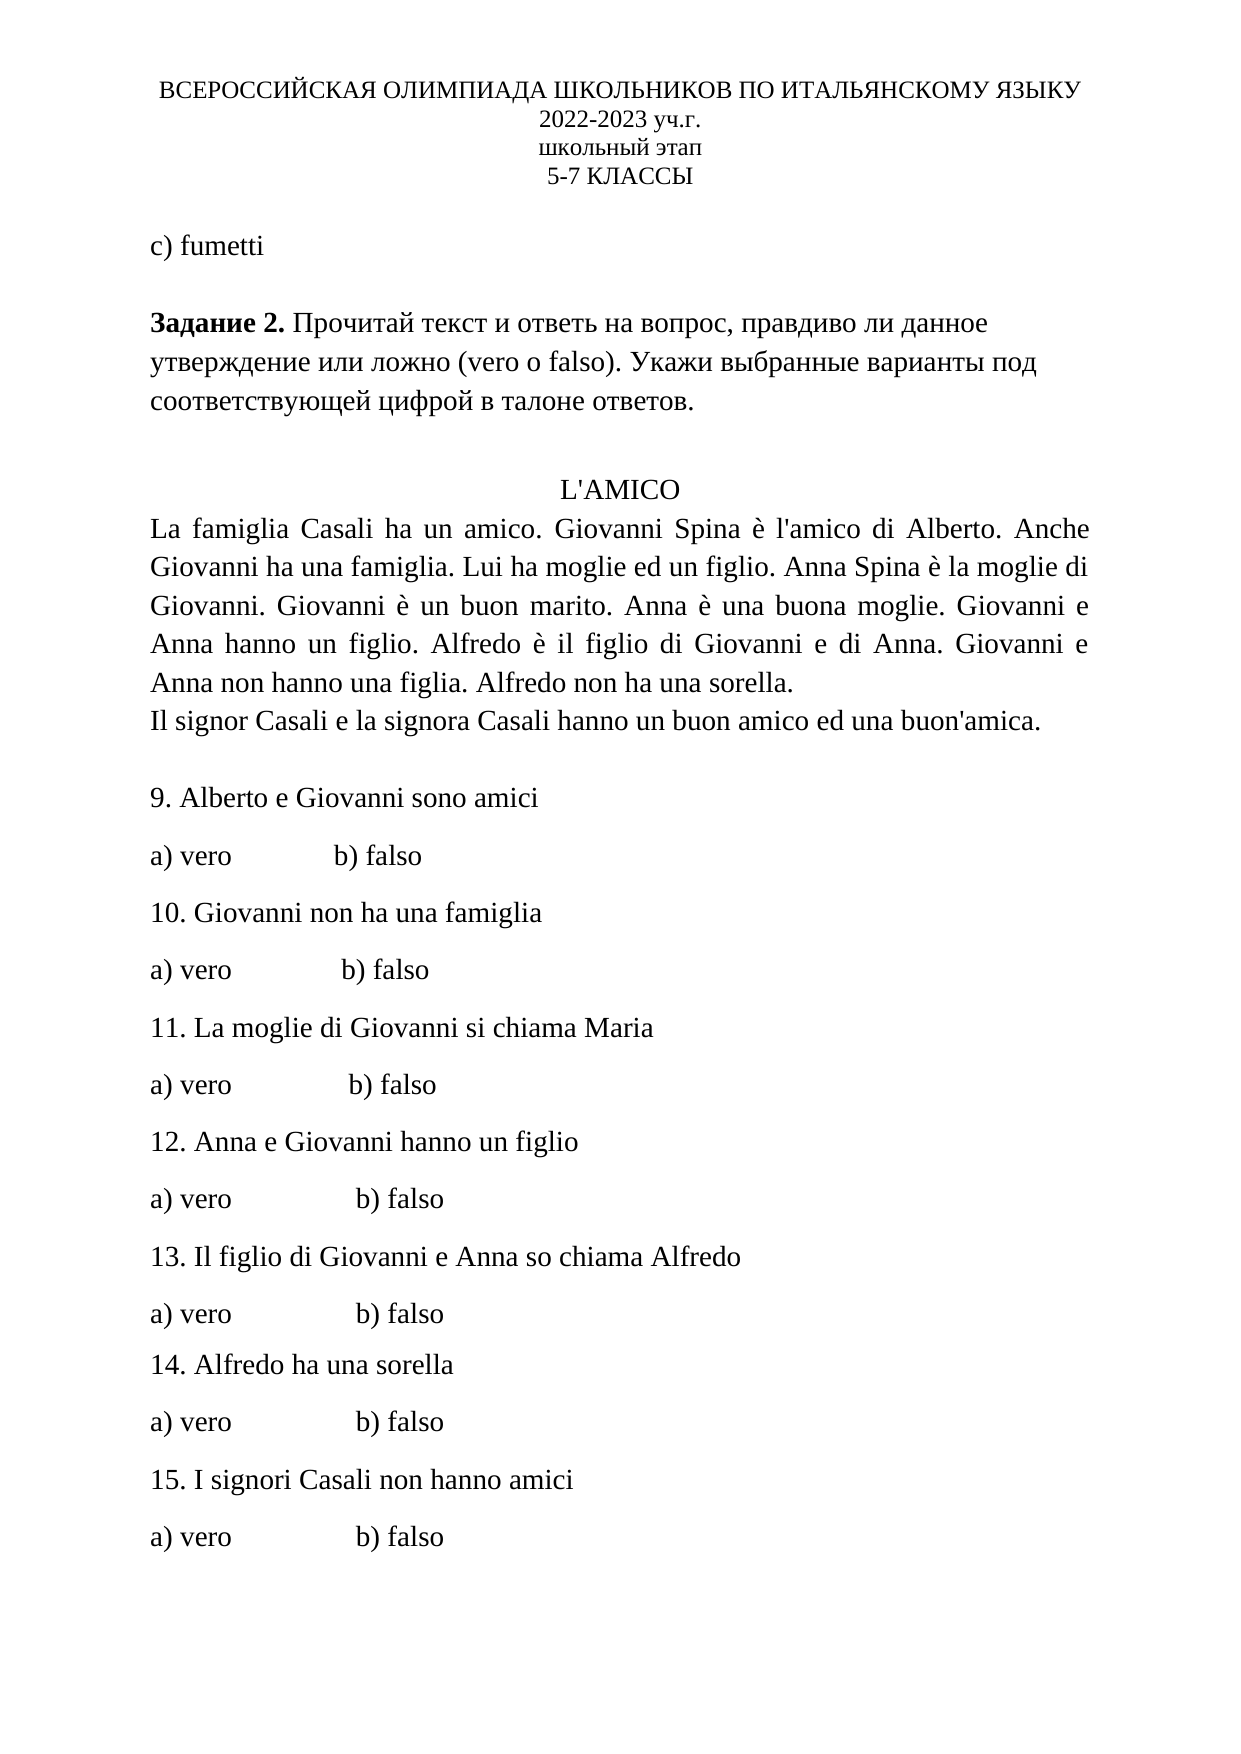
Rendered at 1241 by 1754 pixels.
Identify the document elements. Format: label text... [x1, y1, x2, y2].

text a) vero b) falso [150, 1296, 1090, 1330]
text a) vero b) falso [150, 1067, 1090, 1101]
text 13. Il figlio di Giovanni e Anna so chiama Alfredo [150, 1239, 1090, 1272]
text 9. Alberto e Giovanni sono amici [150, 781, 1090, 814]
text a) vero b) falso [150, 1519, 1090, 1553]
text a) vero b) falso [150, 838, 1090, 871]
text 11. La moglie di Giovanni si chiama Maria [150, 1010, 1090, 1043]
text a) vero b) falso [150, 952, 1090, 986]
text 12. Anna e Giovanni hanno un figlio [150, 1124, 1090, 1158]
text La famiglia Casali ha un amico. Giovanni Spina è l'amico di Alberto. Anche Giovanni ha una famiglia. Lui ha moglie ed un figlio. Anna Spina è la moglie di Giovanni. Giovanni è un buon marito. Anna è una buona moglie. Giovanni e Anna hanno un figlio. Alfredo è il figlio di Giovanni e di Anna. Giovanni e Anna non hanno una figlia. Alfredo non ha una sorella. [150, 511, 1090, 698]
text a) vero b) falso [150, 1404, 1090, 1438]
text 14. Alfredo ha una sorella [150, 1347, 1090, 1381]
text 10. Giovanni non ha una famiglia [150, 895, 1090, 929]
text Il signor Casali e la signora Casali hanno un buon amico ed una buon'amica. [150, 703, 1090, 737]
text a) vero b) falso [150, 1182, 1090, 1215]
text 15. I signori Casali non hanno amici [150, 1462, 1090, 1495]
text Задание 2. Прочитай текст и ответь на вопрос, правдиво ли данное утверждение или ложно (vero o falso). Укажи выбранные варианты под соответствующей цифрой в талоне ответов. [150, 306, 1090, 416]
text c) fumetti [150, 228, 1090, 262]
text L'AMICO [150, 472, 1090, 506]
